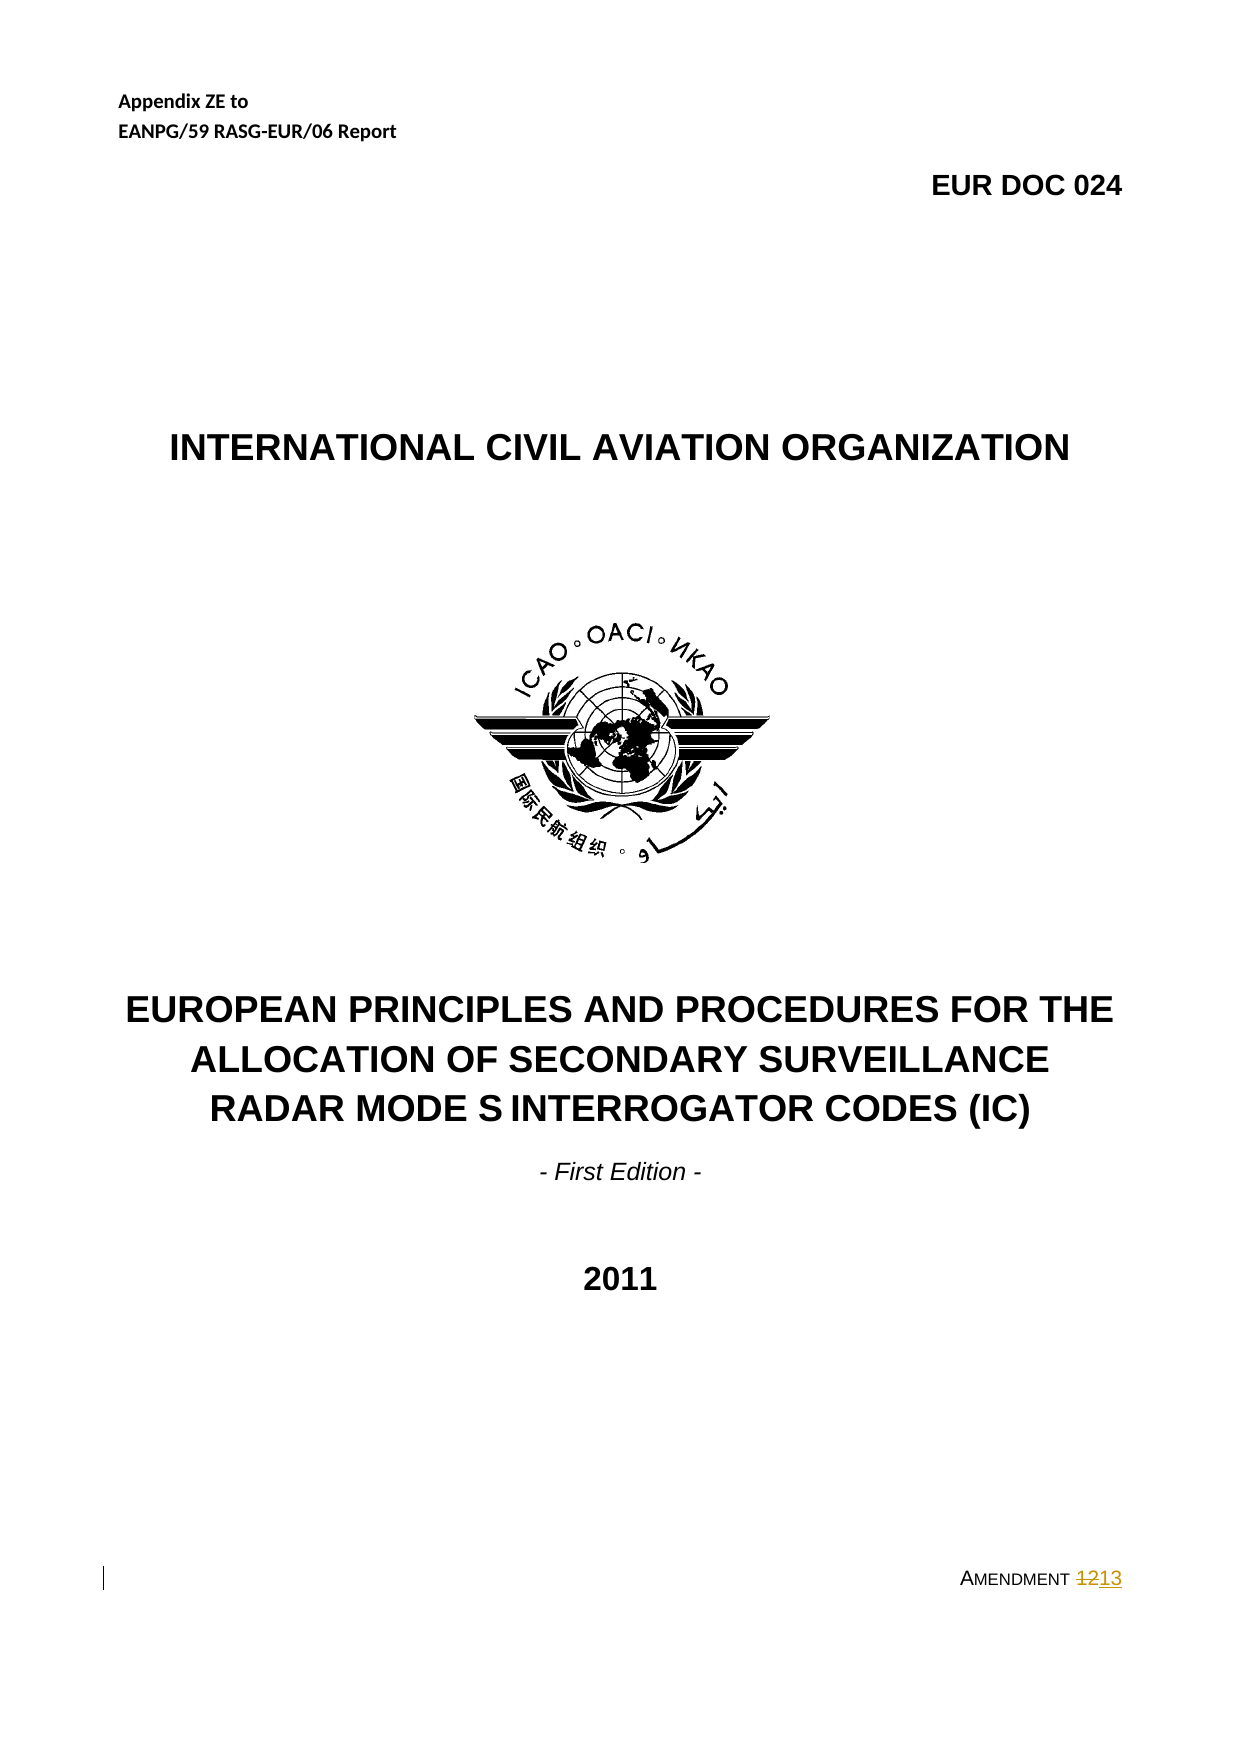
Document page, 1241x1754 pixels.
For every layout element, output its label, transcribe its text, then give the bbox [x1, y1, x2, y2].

text - First Edition - [118, 1157, 1122, 1186]
picture [474, 623, 770, 863]
text European PRINCIPLES PROCEDURES FOR THE ALLOCATION OF SECONDARY SURVEILLANCE RADAR MODE S INTERROGATOR CODES (IC) [118, 987, 1122, 1129]
text 2011 [118, 1259, 1122, 1297]
text EUR 024 [118, 168, 1122, 201]
text INTERNATIONAL CIVIL AVIATION ORGANIZATION [118, 425, 1122, 468]
text Amendment [118, 1566, 1122, 1589]
